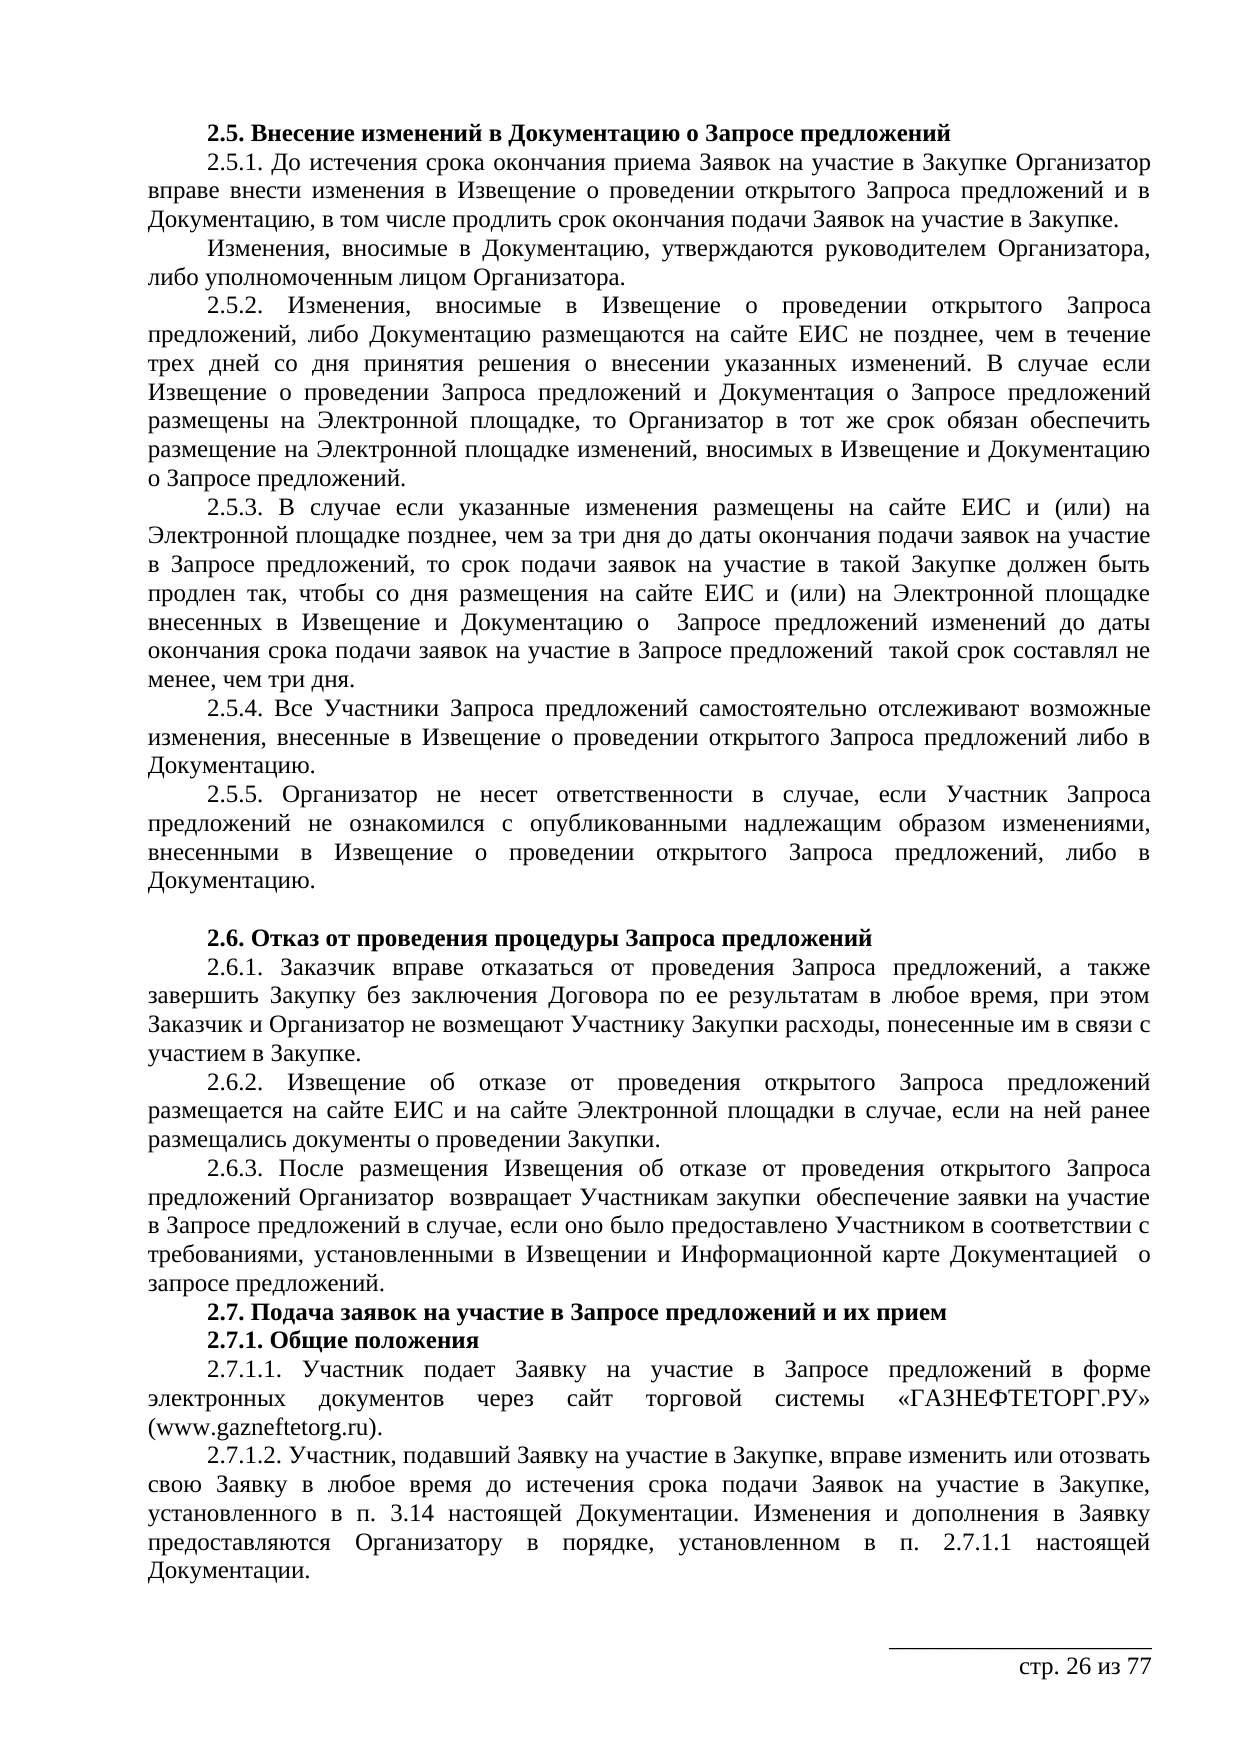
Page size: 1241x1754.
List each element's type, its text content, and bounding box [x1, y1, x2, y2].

text 2.5.1. До истечения срока окончания приема Заявок на участие в Закупке Организатор вправе внести изменения в Извещение о проведении открытого Запроса предложений и в Документацию, в том числе продлить срок окончания подачи Заявок на участие в Закупке. [148, 147, 1152, 233]
text 2.6.3. После размещения Извещения об отказе от проведения открытого Запроса предложений Организатор возвращает Участникам закупки обеспечение заявки на участие в Запросе предложений в случае, если оно было предоставлено Участником в соответствии с требованиями, установленными в Извещении и Информационной карте Документацией о запросе предложений. [148, 1153, 1152, 1297]
text 2.6.2. Извещение об отказе от проведения открытого Запроса предложений размещается на сайте ЕИС и на сайте Электронной площадки в случае, если на ней ранее размещались документы о проведении Закупки. [148, 1067, 1152, 1153]
text 2.5.5. Организатор не несет ответственности в случае, если Участник Запроса предложений не ознакомился с опубликованными надлежащим образом изменениями, внесенными в Извещение о проведении открытого Запроса предложений, либо в Документацию. [148, 779, 1152, 894]
subtitle 2.7. Подача заявок на участие в Запросе предложений и их прием [148, 1297, 1152, 1326]
subtitle 2.6. Отказ от проведения процедуры Запроса предложений [148, 923, 1152, 952]
text 2.7.1.2. Участник, подавший Заявку на участие в Закупке, вправе изменить или отозвать свою Заявку в любое время до истечения срока подачи Заявок на участие в Закупке, установленного в п. 3.14 настоящей Документации. Изменения и дополнения в Заявку предоставляются Организатору в порядке, установленном в п. 2.7.1.1 настоящей Документации. [148, 1441, 1152, 1584]
text Изменения, вносимые в Документацию, утверждаются руководителем Организатора, либо уполномоченным лицом Организатора. [148, 233, 1152, 291]
text 2.7.1.1. Участник подает Заявку на участие в Запросе предложений в форме электронных документов через сайт торговой системы «ГАЗНЕФТЕТОРГ.РУ» (www.gazneftetorg.ru). [148, 1354, 1152, 1441]
text 2.7.1. Общие положения [148, 1326, 1152, 1354]
text 2.6.1. Заказчик вправе отказаться от проведения Запроса предложений, а также завершить Закупку без заключения Договора по ее результатам в любое время, при этом Заказчик и Организатор не возмещают Участнику Закупки расходы, понесенные им в связи с участием в Закупке. [148, 952, 1152, 1067]
text 2.5.4. Все Участники Запроса предложений самостоятельно отслеживают возможные изменения, внесенные в Извещение о проведении открытого Запроса предложений либо в Документацию. [148, 693, 1152, 779]
text 2.5.3. В случае если указанные изменения размещены на сайте ЕИС и (или) на Электронной площадке позднее, чем за три дня до даты окончания подачи заявок на участие в Запросе предложений, то срок подачи заявок на участие в такой Закупке должен быть продлен так, чтобы со дня размещения на сайте ЕИС и (или) на Электронной площадке внесенных в Извещение и Документацию о Запросе предложений изменений до даты окончания срока подачи заявок на участие в Запросе предложений такой срок составлял не менее, чем три дня. [148, 492, 1152, 693]
text 2.5.2. Изменения, вносимые в Извещение о проведении открытого Запроса предложений, либо Документацию размещаются на сайте ЕИС не позднее, чем в течение трех дней со дня принятия решения о внесении указанных изменений. В случае если Извещение о проведении Запроса предложений и Документация о Запросе предложений размещены на Электронной площадке, то Организатор в тот же срок обязан обеспечить размещение на Электронной площадке изменений, вносимых в Извещение и Документацию о Запросе предложений. [148, 291, 1152, 492]
subtitle 2.5. Внесение изменений в Документацию о Запросе предложений [148, 118, 1152, 147]
